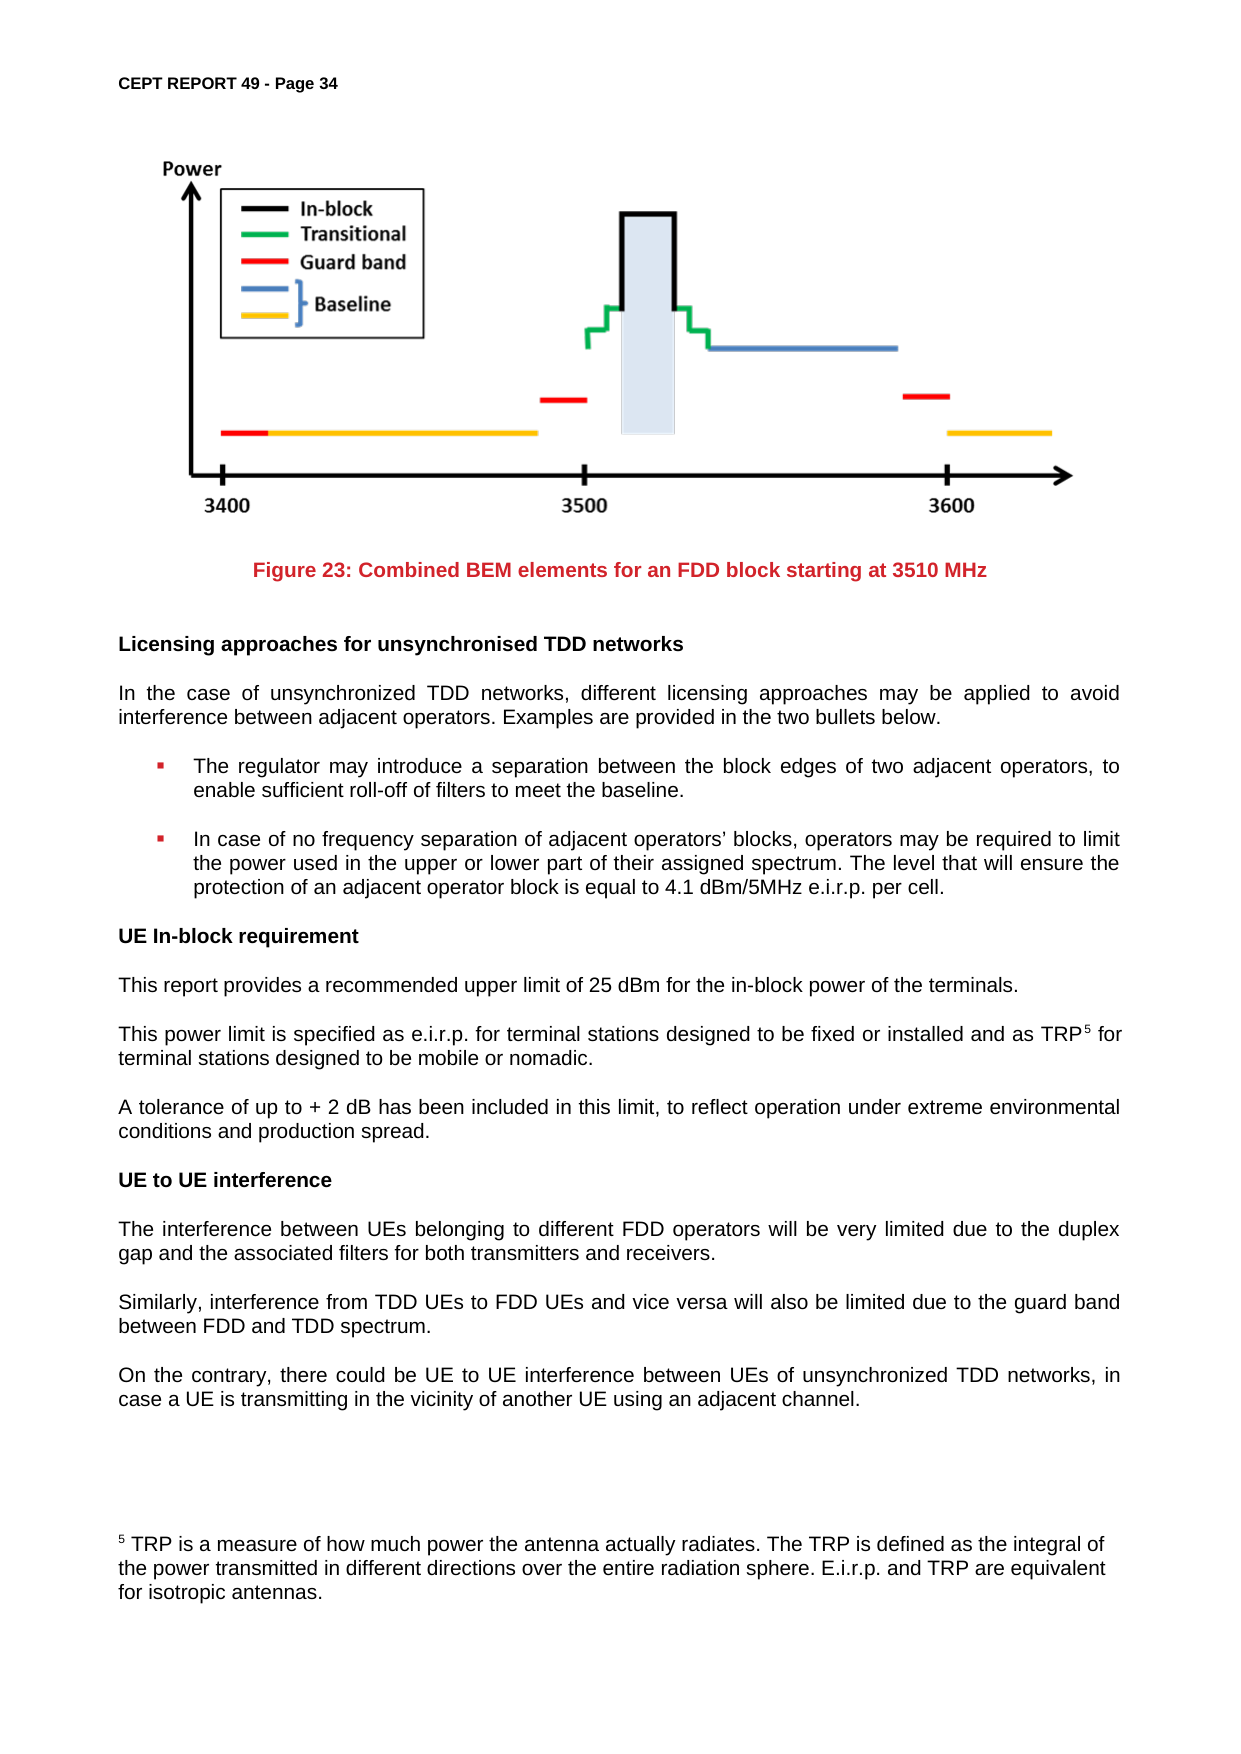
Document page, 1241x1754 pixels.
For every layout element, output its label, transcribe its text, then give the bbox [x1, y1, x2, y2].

text Similarly, interference from TDD UEs to FDD UEs and vice versa will also be limited due to the guard band between FDD and TDD spectrum. [118, 1289, 1122, 1337]
text On the contrary, there could be UE to UE interference between UEs of unsynchronized TDD networks, in case a UE is transmitting in the vicinity of another UE using an adjacent channel. [118, 1362, 1122, 1410]
text UE to UE interference [118, 1168, 1122, 1192]
text In the case of unsynchronized TDD networks, different licensing approaches may be applied to avoid interference between adjacent operators. Examples are provided in the two bullets below. [118, 681, 1122, 729]
list The regulator may introduce a separation between the block edges of two adjacent operators, to enable sufficient roll-off of filters to meet the baseline. [156, 754, 1122, 802]
text The interference between UEs belonging to different FDD operators will be very limited due to the duplex gap and the associated filters for both transmitters and receivers. [118, 1217, 1122, 1264]
list In case of no frequency separation of adjacent operators’ blocks, operators may be required to limit the power used in the upper or lower part of their assigned spectrum. The level that will ensure the protection of an adjacent operator block is equal to 4.1 dBm/5MHz e.i.r.p. per cell. [156, 827, 1122, 899]
picture [148, 150, 1093, 533]
text Licensing approaches for unsynchronised TDD networks [118, 632, 1122, 656]
text This report provides a recommended upper limit of 25 dBm for the in-block power of the terminals. [118, 973, 1122, 997]
text A tolerance of up to + 2 dB has been included in this limit, to reflect operation under extreme environmental conditions and production spread. [118, 1095, 1122, 1143]
text This power limit is specified as e.i.r.p. for terminal stations designed to be fixed or installed and as TRP for terminal stations designed to be mobile or nomadic. [118, 1022, 1122, 1070]
title Combined BEM elements for an FDD block starting at 3510 MHz [118, 558, 1122, 582]
text UE In-block requirement [118, 924, 1122, 948]
